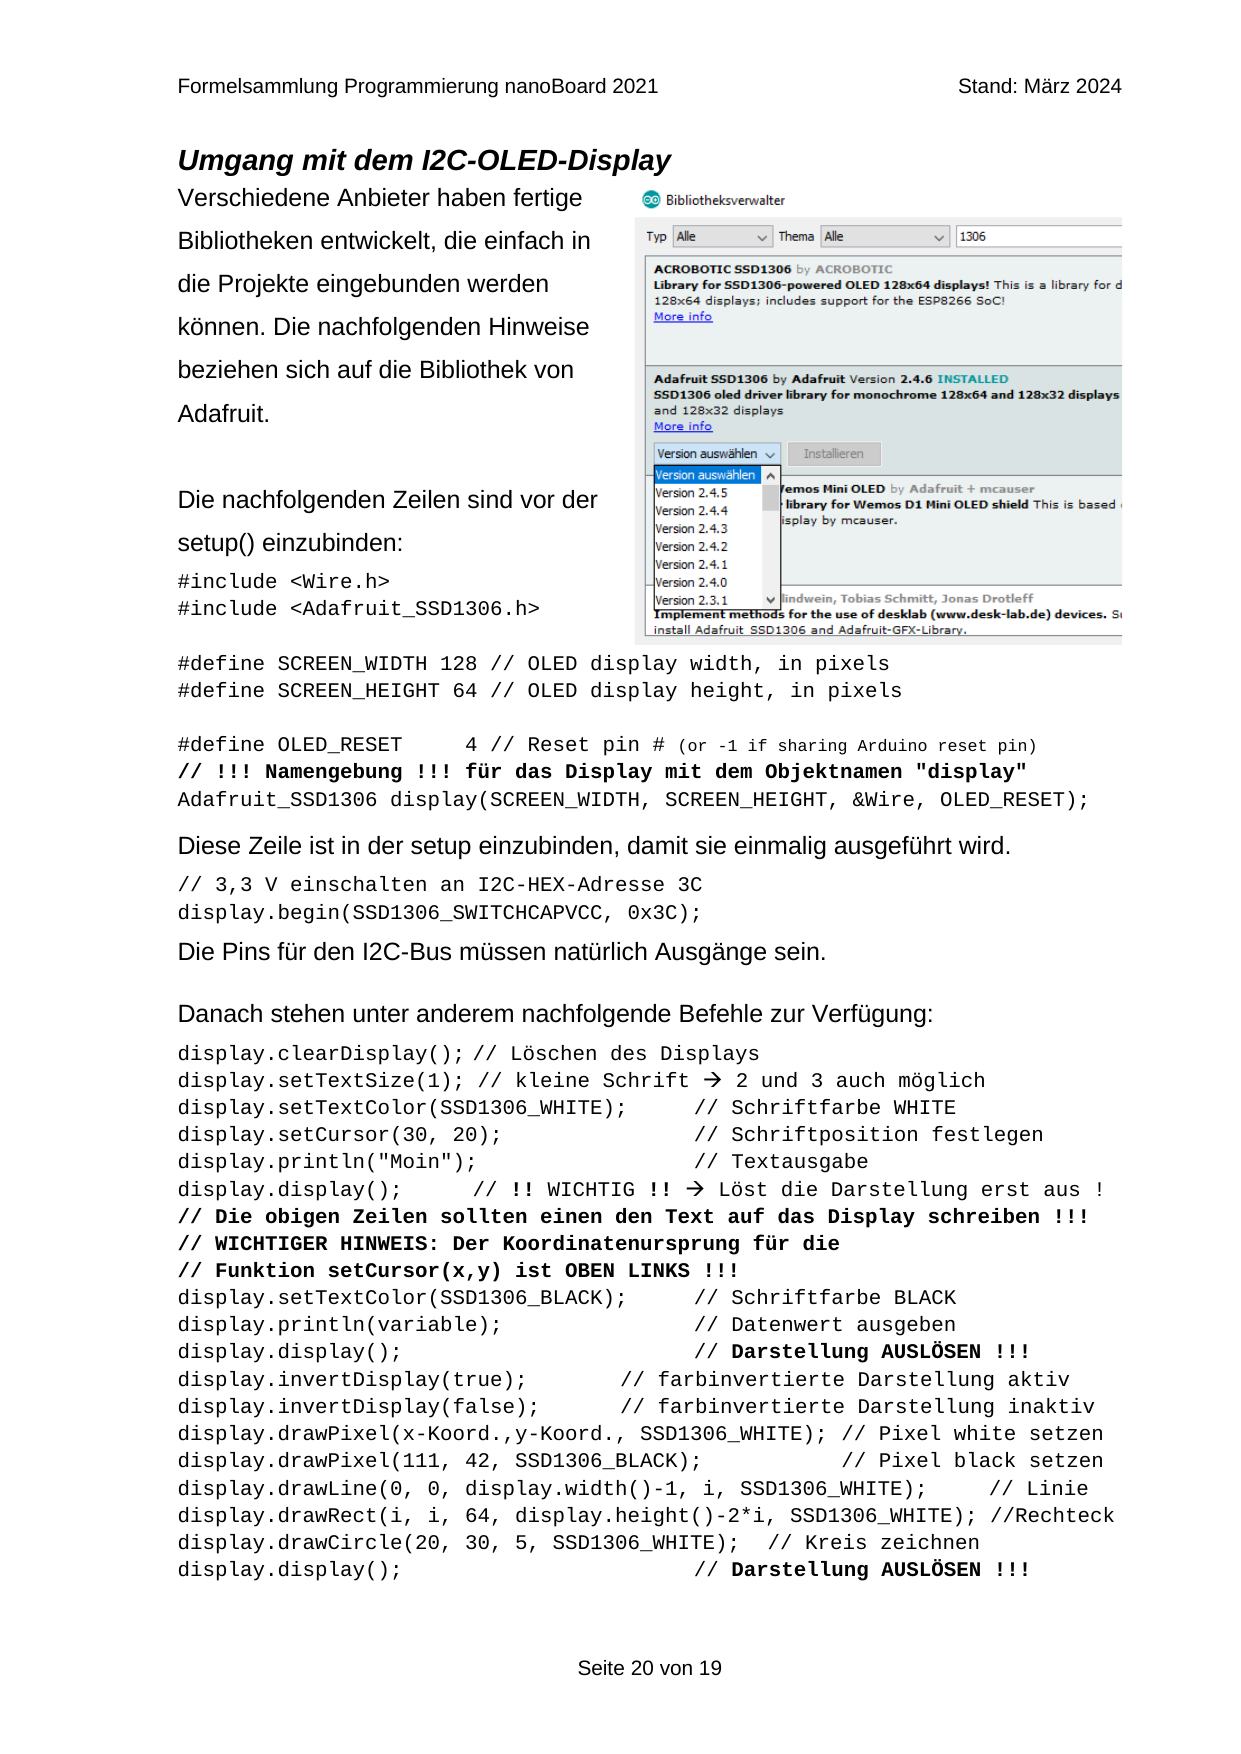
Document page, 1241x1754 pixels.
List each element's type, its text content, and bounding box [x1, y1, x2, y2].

text display.clearDisplay(); // Löschen des Displays [177, 1042, 1122, 1066]
text // !!! Namengebung !!! für das Display mit dem Objektnamen "display" [177, 761, 1122, 785]
picture [634, 184, 1123, 645]
text Diese Zeile ist in der setup einzubinden, damit sie einmalig ausgeführt wird. [177, 831, 1122, 860]
text Die Pins für den I2C-Bus müssen natürlich Ausgänge sein. [177, 937, 1122, 966]
text display.display(); // !! WICHTIG !! Löst die Darstellung erst aus ! [177, 1178, 1122, 1202]
text // WICHTIGER HINWEIS: Der Koordinatenursprung für die // Funktion setCursor(x,y) ist OBEN LINKS !!! [177, 1233, 1122, 1284]
text Verschiedene Anbieter haben fertige Bibliotheken entwickelt, die einfach in die Projekte eingebunden werden können. Die nachfolgenden Hinweise beziehen sich auf die Bibliothek von Adafruit. [177, 183, 1122, 427]
text display.invertDisplay(false); // farbinvertierte Darstellung inaktiv [177, 1396, 1122, 1419]
text display.begin(SSD1306_SWITCHCAPVCC, 0x3C); [177, 902, 1122, 925]
text display.display(); // Darstellung AUSLÖSEN !!! [177, 1559, 1122, 1583]
text display.setCursor(30, 20); // Schriftposition festlegen [177, 1124, 1122, 1148]
text Danach stehen unter anderem nachfolgende Befehle zur Verfügung: [177, 999, 1122, 1028]
text // Die obigen Zeilen sollten einen den Text auf das Display schreiben !!! [177, 1206, 1122, 1229]
text display.setTextColor(SSD1306_BLACK); // Schriftfarbe BLACK [177, 1287, 1122, 1311]
text #define SCREEN_WIDTH 128 // OLED display width, in pixels [177, 653, 1122, 676]
text display.setTextSize(1); // kleine Schrift 2 und 3 auch möglich [177, 1070, 1122, 1093]
text display.invertDisplay(true); // farbinvertierte Darstellung aktiv [177, 1369, 1122, 1392]
text display.drawPixel(111, 42, SSD1306_BLACK); // Pixel black setzen [177, 1450, 1122, 1474]
text display.drawLine(0, 0, display.width()-1, i, SSD1306_WHITE); // Linie [177, 1477, 1122, 1501]
text Die nachfolgenden Zeilen sind vor der setup() einzubinden: [177, 485, 634, 557]
text display.println("Moin"); // Textausgabe [177, 1151, 1122, 1175]
text display.println(variable); // Datenwert ausgeben [177, 1314, 1122, 1338]
text #include <Wire.h> [177, 571, 634, 595]
text display.drawPixel(x-Koord.,y-Koord., SSD1306_WHITE); // Pixel white setzen [177, 1423, 1122, 1447]
text #define OLED_RESET 4 // Reset pin # (or -1 if sharing Arduino reset pin) [177, 734, 1122, 758]
text display.display(); // Darstellung AUSLÖSEN !!! [177, 1342, 1122, 1365]
text display.setTextColor(SSD1306_WHITE); // Schriftfarbe WHITE [177, 1097, 1122, 1121]
text // 3,3 V einschalten an I2C-HEX-Adresse 3C [177, 874, 1122, 898]
subtitle Umgang mit dem I2C-OLED-Display [177, 143, 1122, 177]
text Adafruit_SSD1306 display(SCREEN_WIDTH, SCREEN_HEIGHT, &Wire, OLED_RESET); [177, 788, 1122, 812]
text display.drawRect(i, i, 64, display.height()-2*i, SSD1306_WHITE); //Rechteck [177, 1505, 1122, 1528]
text #define SCREEN_HEIGHT 64 // OLED display height, in pixels [177, 680, 1122, 703]
text display.drawCircle(20, 30, 5, SSD1306_WHITE); // Kreis zeichnen [177, 1532, 1122, 1556]
text #include <Adafruit_SSD1306.h> [177, 598, 634, 622]
